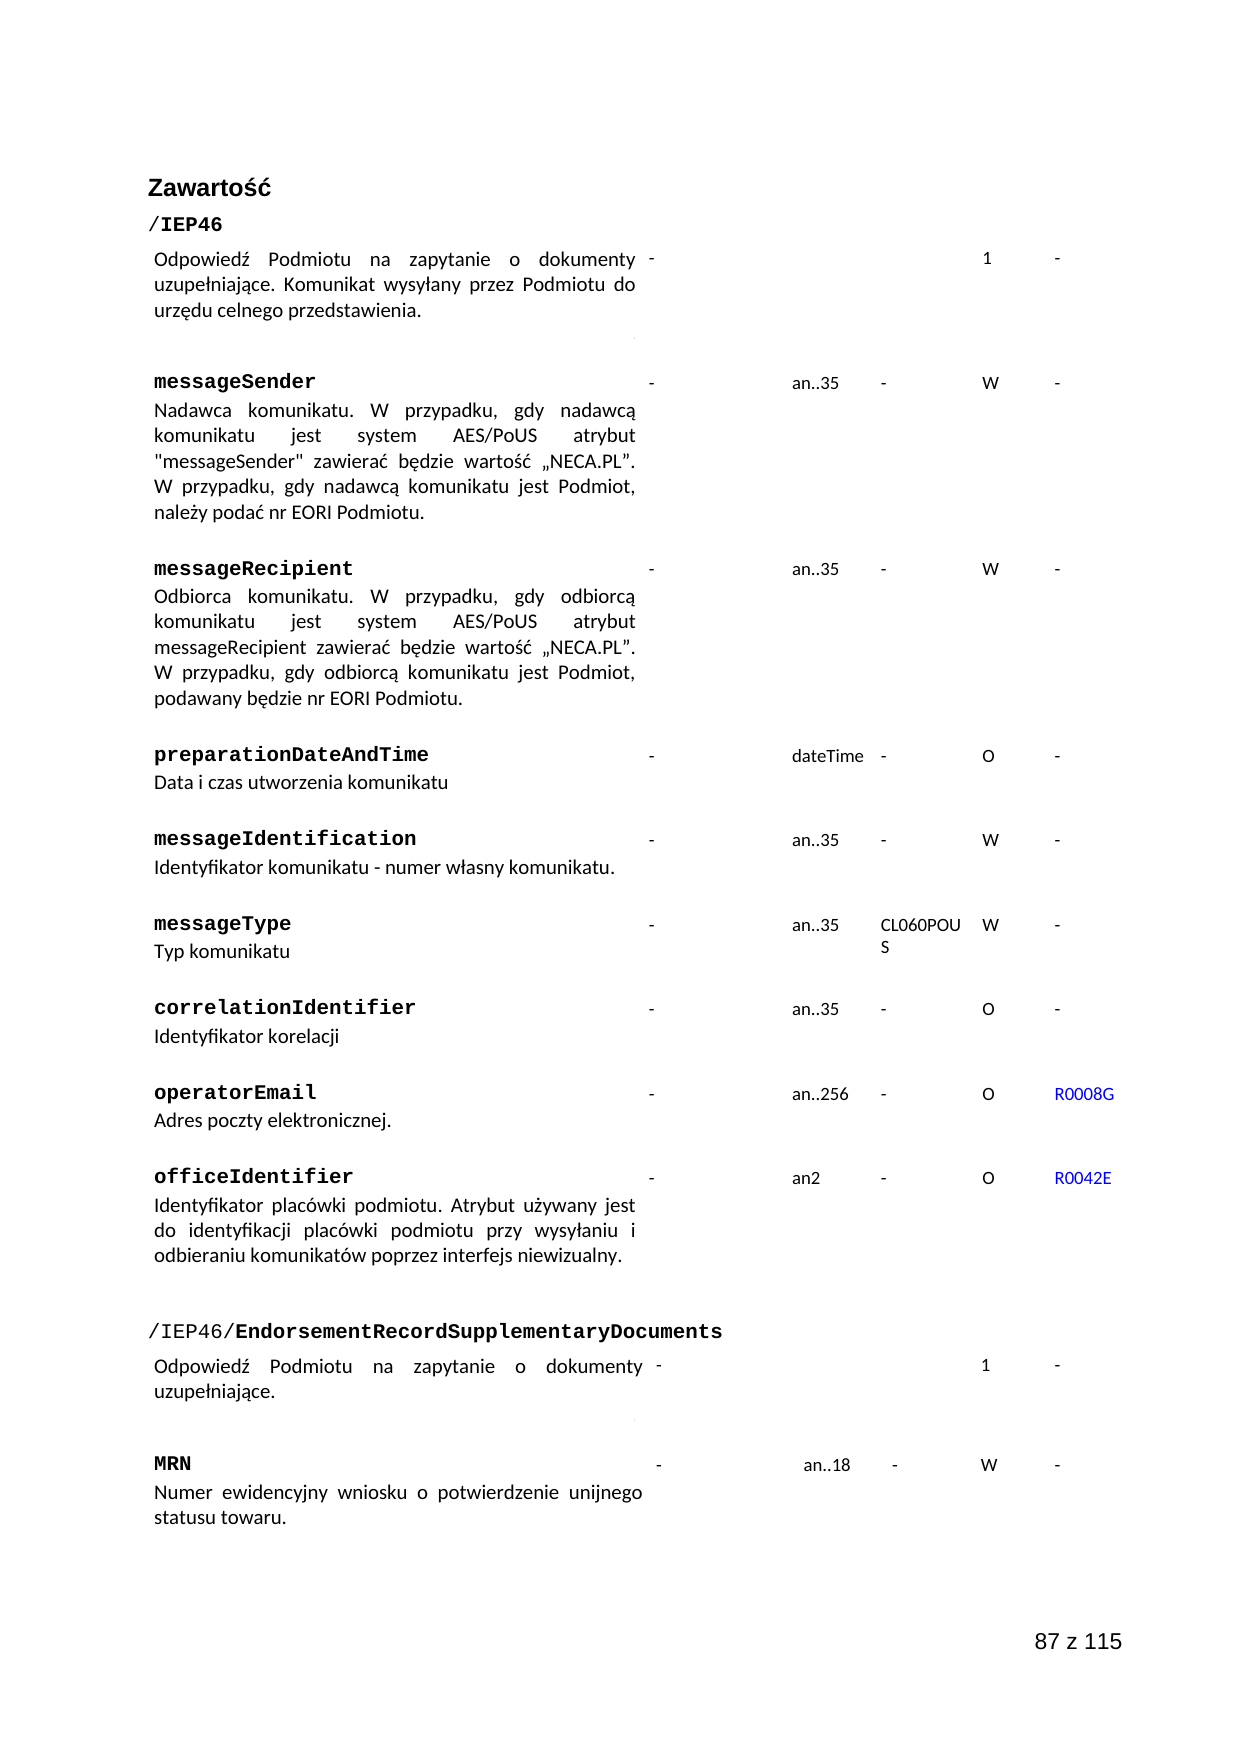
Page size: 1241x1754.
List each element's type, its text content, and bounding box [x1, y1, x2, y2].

text /IEP46 [148, 214, 1122, 238]
text /IEP46/EndorsementRecordSupplementaryDocuments [148, 1321, 1122, 1345]
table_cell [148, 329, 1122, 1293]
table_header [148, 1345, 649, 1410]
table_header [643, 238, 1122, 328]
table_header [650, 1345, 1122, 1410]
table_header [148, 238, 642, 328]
text Zawartość [148, 173, 1122, 201]
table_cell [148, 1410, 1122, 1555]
